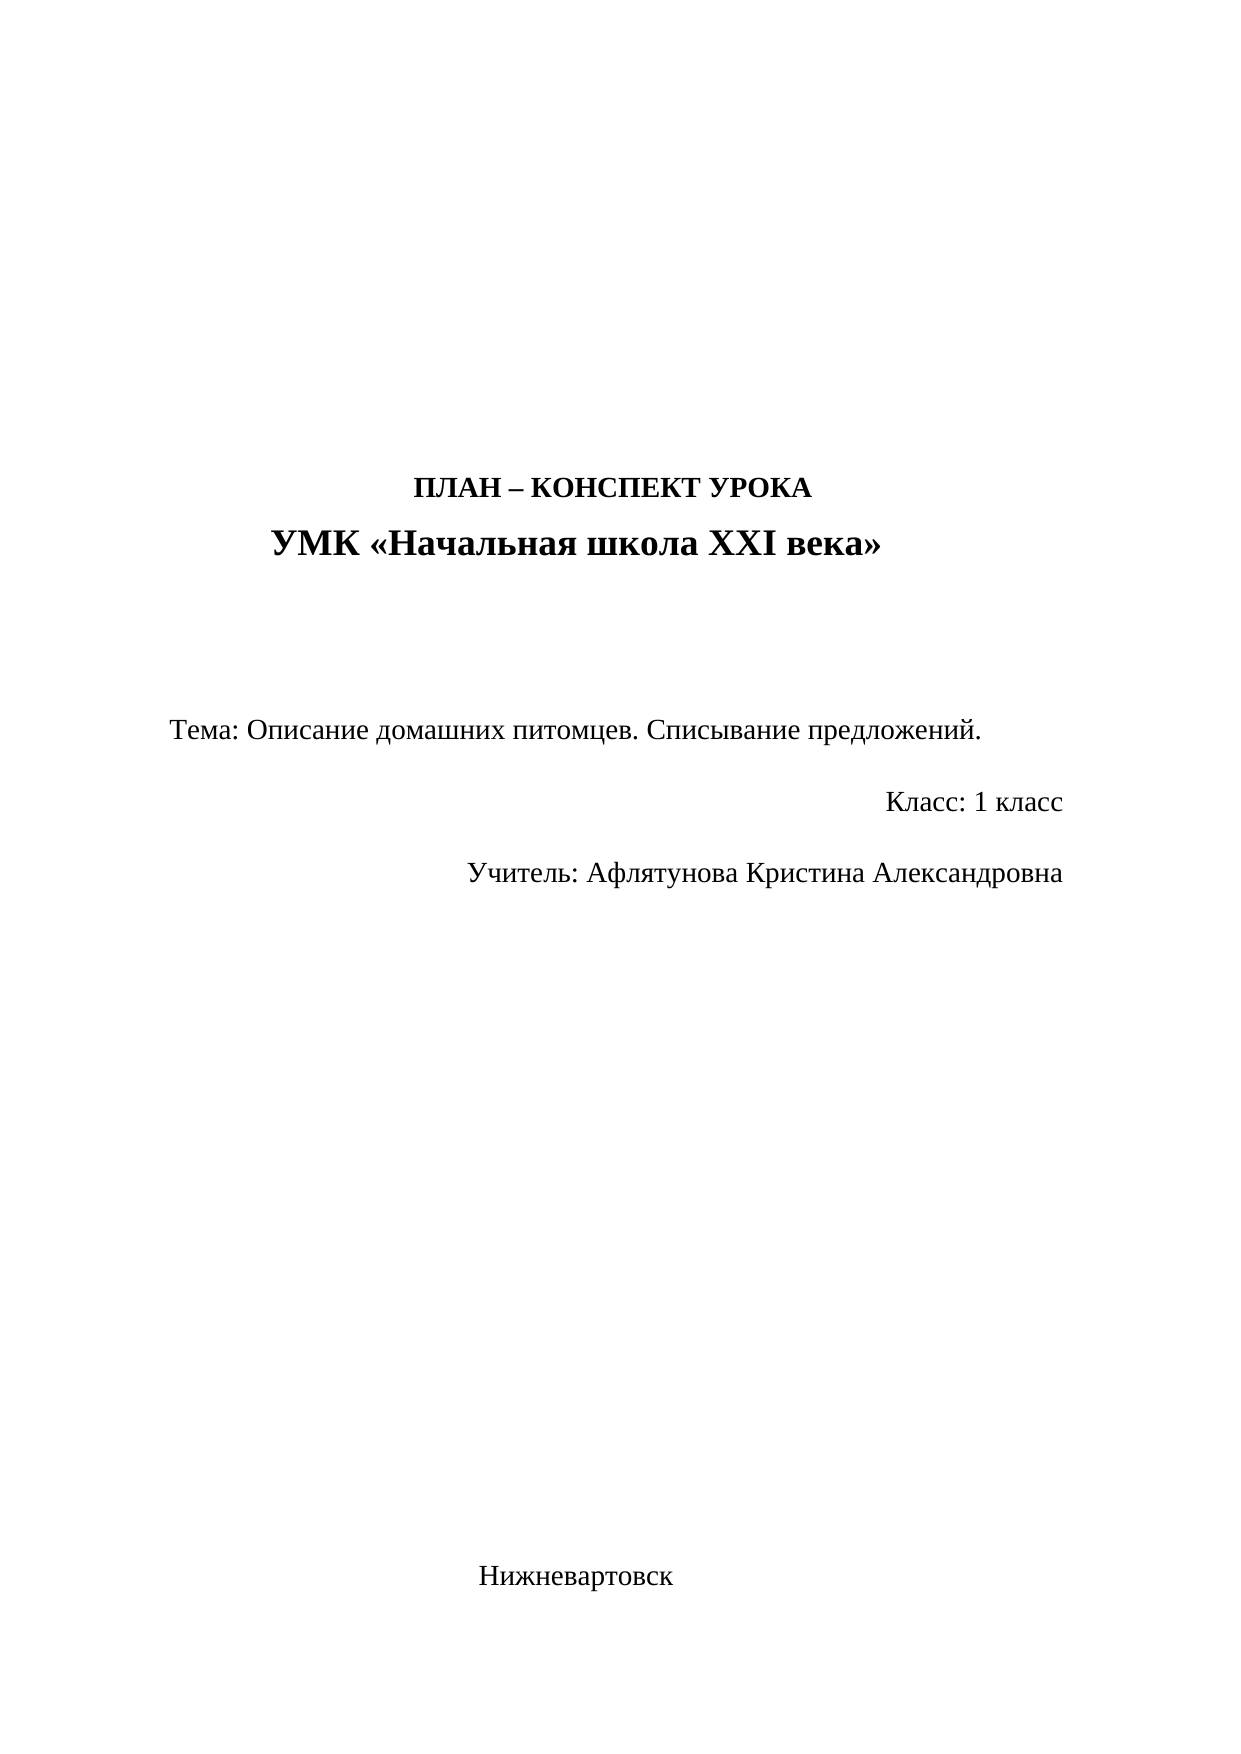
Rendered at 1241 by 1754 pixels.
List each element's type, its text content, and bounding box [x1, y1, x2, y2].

text План – конспект Урока [88, 470, 1063, 504]
text УМК «Начальная школа XXI века» [88, 521, 1063, 564]
text Учитель: Афлятунова Кристина Александровна [88, 855, 1063, 888]
text Тема: Описание домашних питомцев. Списывание предложений. [88, 712, 1063, 746]
text Класс: 1 класс [88, 784, 1063, 817]
text Нижневартовск [88, 1558, 1063, 1592]
